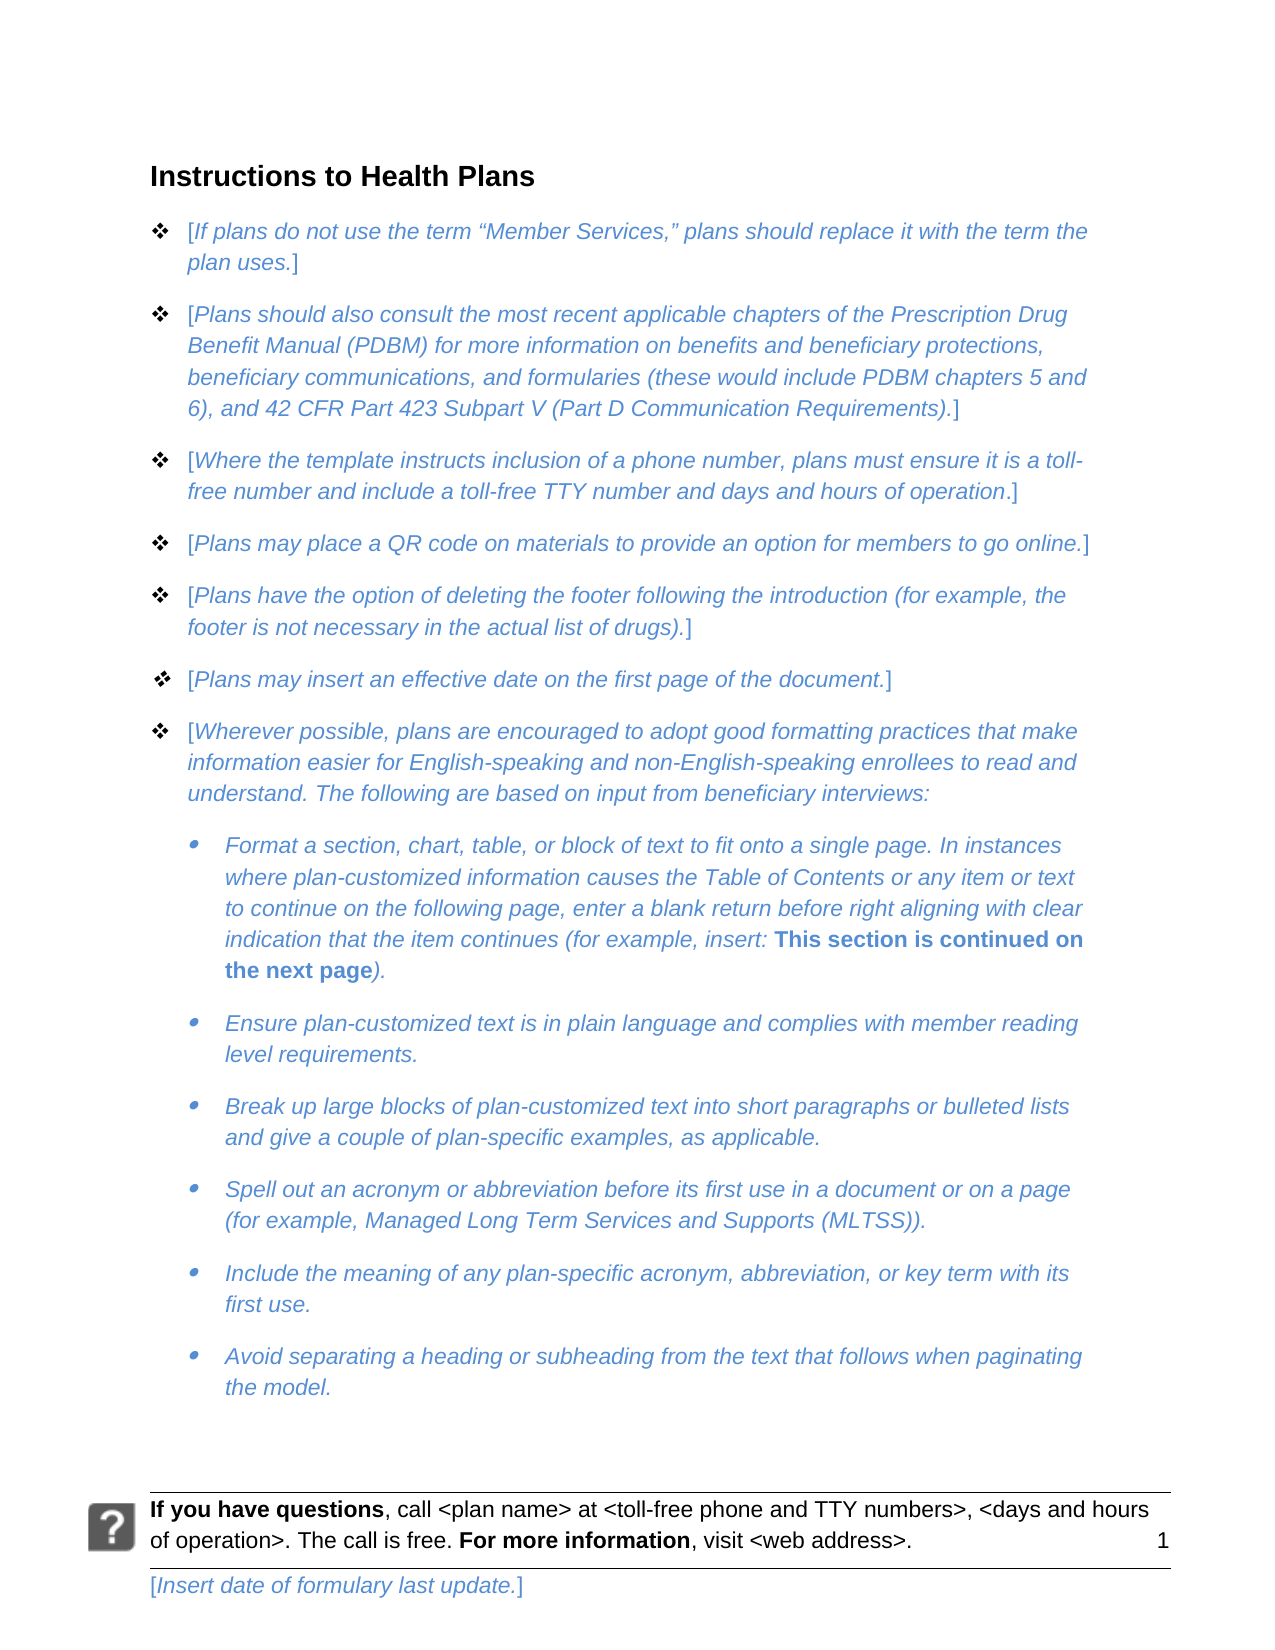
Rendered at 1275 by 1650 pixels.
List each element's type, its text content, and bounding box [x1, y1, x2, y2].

list Format a section, chart, table, or block of text to fit onto a single page. In instances where plan-customized information causes the Table of Contents or any item or text to continue on the following page, enter a blank return before right aligning with clear indication that the item continues (for example, insert: This section is continued on the next page). [187, 829, 1096, 985]
text Instructions to Health Plans [150, 156, 1171, 193]
list Break up large blocks of plan-customized text into short paragraphs or bulleted lists and give a couple of plan-specific examples, as applicable. [187, 1089, 1096, 1152]
list [If plans do not use the term “Member Services,” plans should replace it with the term the plan uses.] [150, 214, 1096, 277]
list Include the meaning of any plan-specific acronym, abbreviation, or key term with its first use. [187, 1256, 1096, 1318]
list Ensure plan-customized text is in plain language and complies with member reading level requirements. [187, 1006, 1096, 1068]
list [Plans may place a QR code on materials to provide an option for members to go online.] [150, 527, 1096, 558]
list [Plans have the option of deleting the footer following the introduction (for example, the footer is not necessary in the actual list of drugs).] [150, 579, 1096, 641]
list Spell out an acronym or abbreviation before its first use in a document or on a page (for example, Managed Long Term Services and Supports (MLTSS)). [187, 1173, 1096, 1235]
list [Wherever possible, plans are encouraged to adopt good formatting practices that make information easier for English-speaking and non-English-speaking enrollees to read and understand. The following are based on input from beneficiary interviews: [150, 714, 1096, 808]
list [Plans may insert an effective date on the first page of the document.] [150, 662, 1096, 693]
list [Plans should also consult the most recent applicable chapters of the Prescription Drug Benefit Manual (PDBM) for more information on benefits and beneficiary protections, beneficiary communications, and formularies (these would include PDBM chapters 5 and 6), and 42 CFR Part 423 Subpart V (Part D Communication Requirements).] [150, 298, 1096, 423]
picture [88, 1503, 137, 1553]
list Avoid separating a heading or subheading from the text that follows when paginating the model. [187, 1339, 1096, 1402]
list [Where the template instructs inclusion of a phone number, plans must ensure it is a toll-free number and include a toll-free TTY number and days and hours of operation.] [150, 443, 1096, 506]
